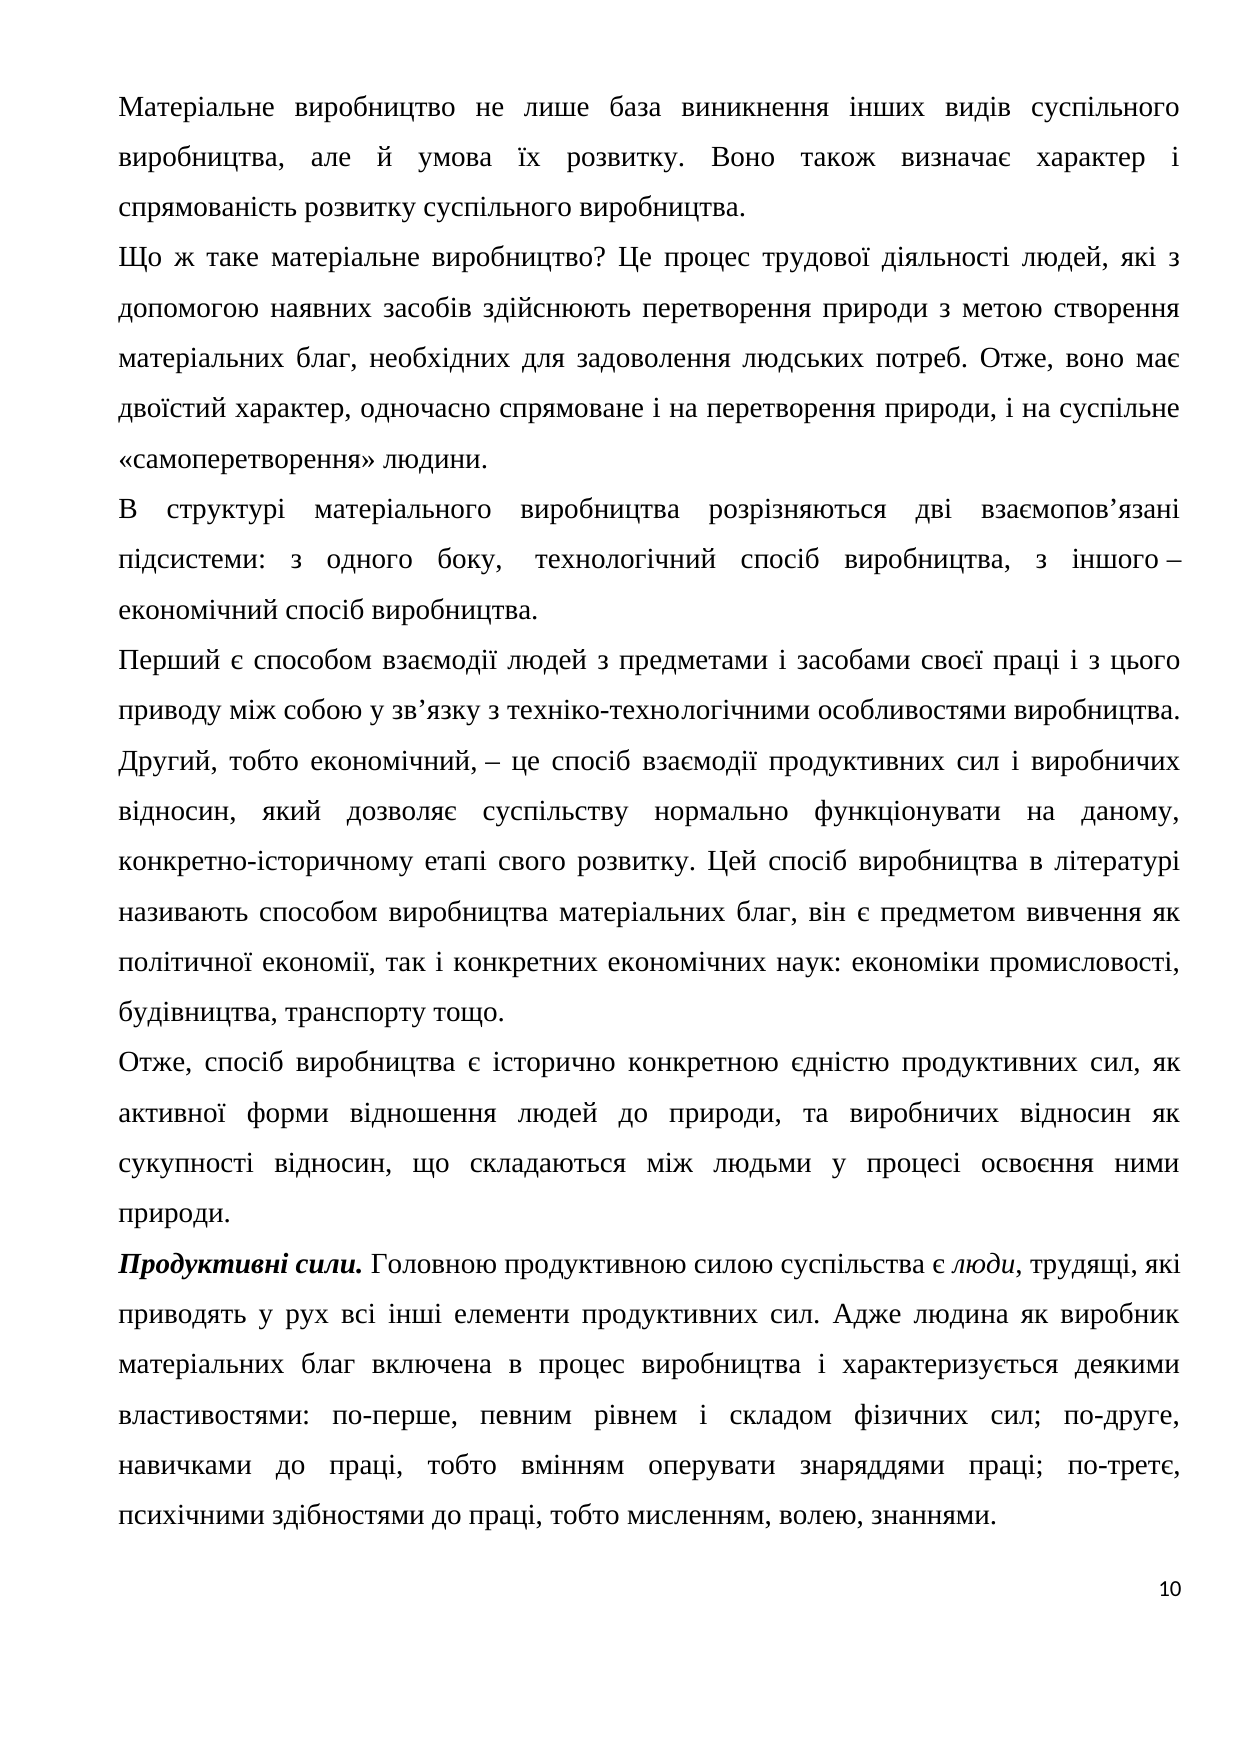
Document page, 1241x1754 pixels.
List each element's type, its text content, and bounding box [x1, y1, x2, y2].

text Отже, спосіб виробництва є історично конкретною єдністю продуктивних сил, як активної форми відношення людей до природи, та виробничих відносин як сукупності відносин, що складаються між людьми у процесі освоєння ними природи. [118, 1044, 1181, 1229]
text Продуктивні сили. Головною продуктивною силою суспільства є люди, трудящі, які приводять у рух всі інші елементи продуктивних сил. Адже людина як виробник матеріальних благ включена в процес виробництва і характеризується деякими властивостями: по-перше, певним рівнем і складом фізичних сил; по-друге, навичками до праці, тобто вмінням оперувати знаряддями праці; по-третє, психічними здібностями до праці, тобто мисленням, волею, знаннями. [118, 1246, 1181, 1531]
text Перший є способом взаємодії людей з предметами і засобами своєї праці і з цього приводу між собою у зв’язку з техніко-технологічними особливостями виробництва. Другий, тобто економічний, – це спосіб взаємодії продуктивних сил і виробничих відносин, який дозволяє суспільству нормально функціонувати на даному, конкретно-історичному етапі свого розвитку. Цей спосіб виробництва в літературі називають способом виробництва матеріальних благ, він є предметом вивчення як політичної економії, так і конкретних економічних наук: економіки промисловості, будівництва, транспорту тощо. [118, 642, 1181, 1028]
text В структурі матеріального виробництва розрізняються дві взаємопов’язані підсистеми: з одного боку, технологічний спосіб виробництва, з іншого – економічний спосіб виробництва. [118, 491, 1181, 625]
text Що ж таке матеріальне виробництво? Це процес трудової діяльності людей, які з допомогою наявних засобів здійснюють перетворення природи з метою створення матеріальних благ, необхідних для задоволення людських потреб. Отже, воно має двоїстий характер, одночасно спрямоване і на перетворення природи, і на суспільне «самоперетворення» людини. [118, 239, 1181, 474]
text Матеріальне виробництво не лише база виникнення інших видів суспільного виробництва, але й умова їх розвитку. Воно також визначає характер і спрямованість розвитку суспільного виробництва. [118, 89, 1181, 223]
